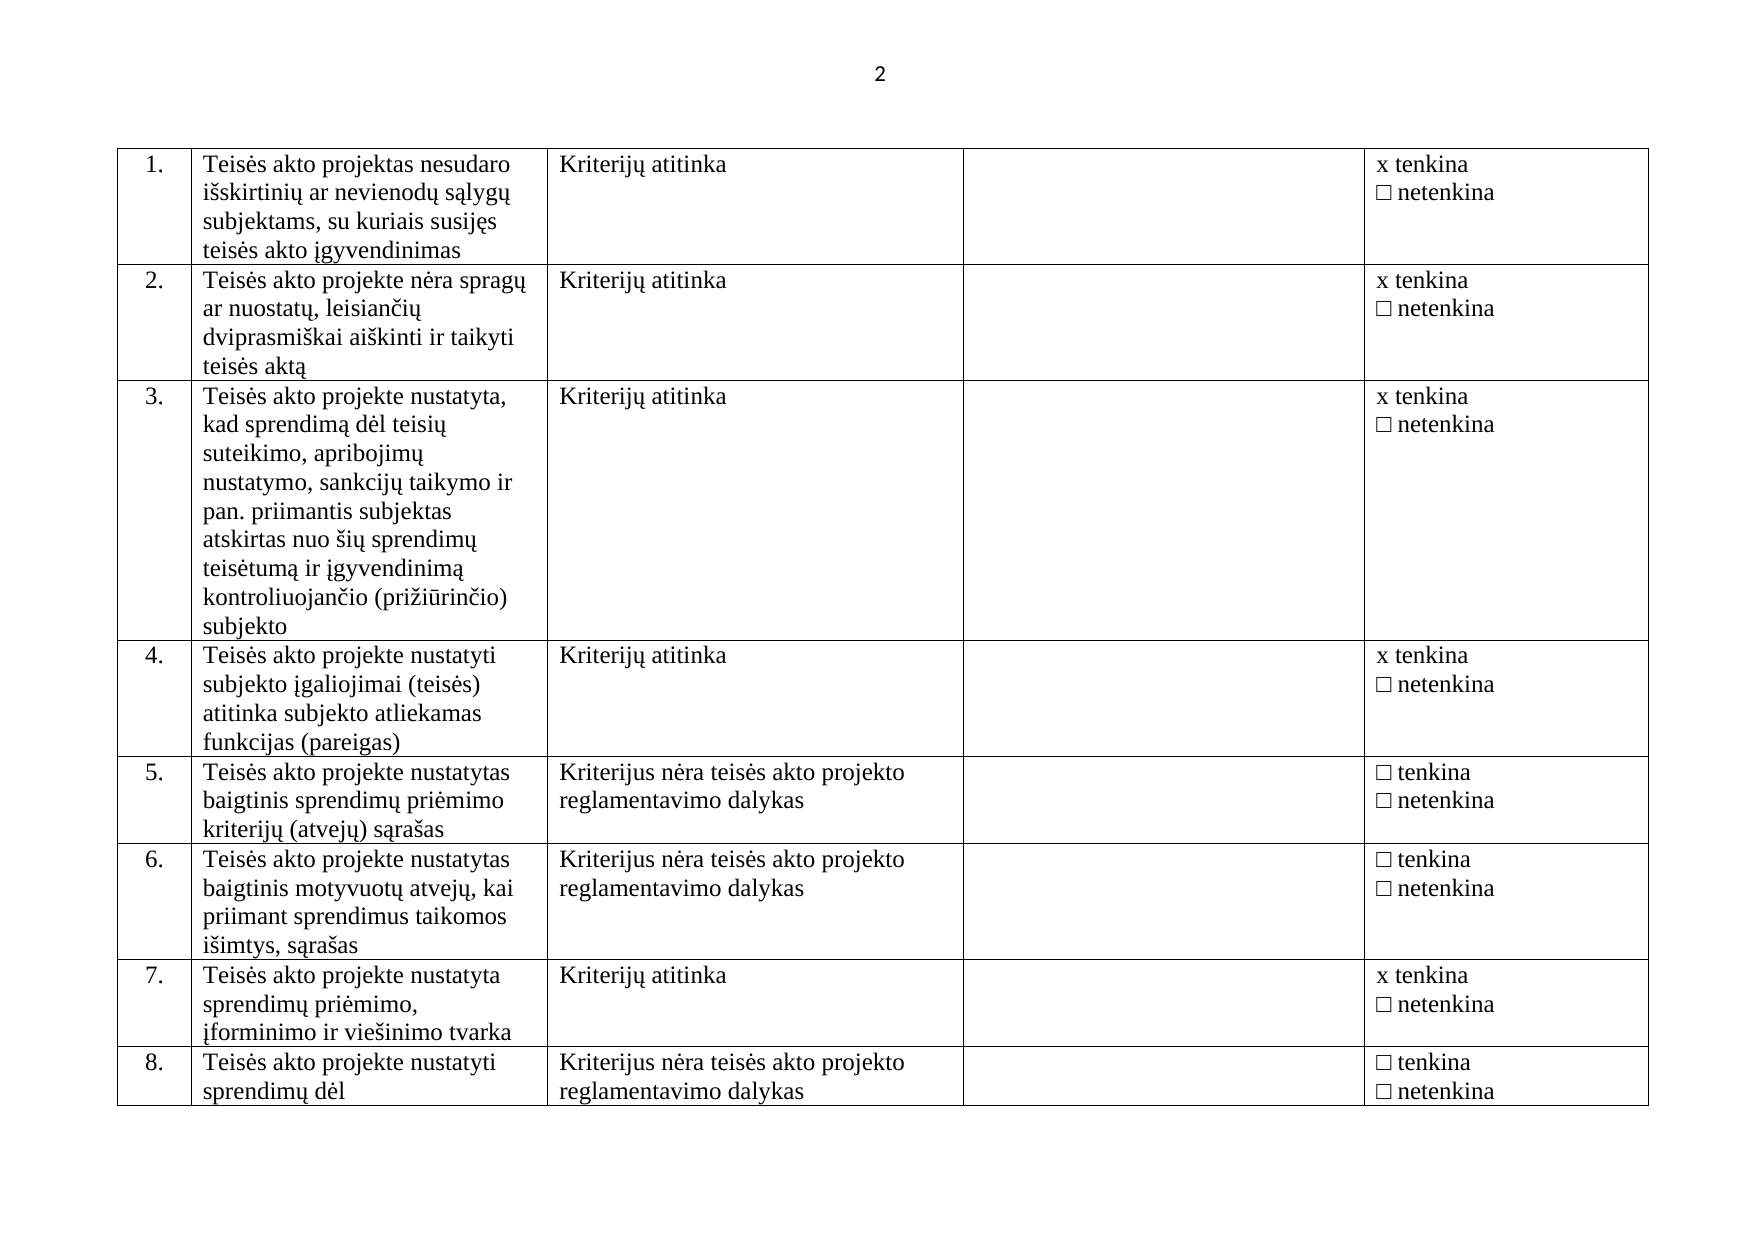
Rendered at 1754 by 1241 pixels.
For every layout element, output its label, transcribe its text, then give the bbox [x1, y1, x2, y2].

table_cell [964, 1047, 1364, 1105]
table_cell Teisės akto projekte nustatyti subjekto įgaliojimai (teisės) atitinka subjekto atliekamas funkcijas (pareigas) [192, 641, 547, 756]
table_cell Teisės akto projekte nustatyta sprendimų priėmimo, įforminimo ir viešinimo tvarka [192, 960, 547, 1046]
table_cell x tenkina □ netenkina [1365, 960, 1648, 1046]
table_cell Teisės akto projekte nustatytas baigtinis motyvuotų atvejų, kai priimant sprendimus taikomos išimtys, sąrašas [192, 844, 547, 959]
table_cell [192, 1047, 547, 1105]
table_cell [964, 757, 1364, 843]
table_cell 5. [118, 757, 191, 843]
table_cell 8. [118, 1047, 191, 1105]
table_cell 6. [118, 844, 191, 959]
table_cell Kriterijų atitinka [548, 960, 963, 1046]
table_cell Kriterijų atitinka [548, 149, 963, 264]
table_cell Kriterijus nėra teisės akto projekto reglamentavimo dalykas [548, 757, 963, 843]
table_cell x tenkina □ netenkina [1365, 265, 1648, 380]
table_cell Teisės akto projekte nėra spragų ar nuostatų, leisiančių dviprasmiškai aiškinti ir taikyti teisės aktą [192, 265, 547, 380]
table_cell 7. [118, 960, 191, 1046]
table_cell x tenkina □ netenkina [1365, 149, 1648, 264]
table_cell 2. [118, 265, 191, 380]
table_cell [964, 844, 1364, 959]
table_cell Kriterijų atitinka [548, 265, 963, 380]
table_cell Teisės akto projekte nustatytas baigtinis sprendimų priėmimo kriterijų (atvejų) sąrašas [192, 757, 547, 843]
table_cell [964, 960, 1364, 1046]
table_cell Kriterijus nėra teisės akto projekto reglamentavimo dalykas [548, 844, 963, 959]
table_cell □ tenkina □ netenkina [1365, 844, 1648, 959]
table_cell Teisės akto projektas nesudaro išskirtinių ar nevienodų sąlygų subjektams, su kuriais susijęs teisės akto įgyvendinimas [192, 149, 547, 264]
table_cell 3. [118, 381, 191, 639]
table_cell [548, 1047, 963, 1105]
table_cell x tenkina □ netenkina [1365, 641, 1648, 756]
table_cell 4. [118, 641, 191, 756]
table_cell [964, 265, 1364, 380]
table_cell x tenkina □ netenkina [1365, 381, 1648, 639]
table_cell Kriterijų atitinka [548, 381, 963, 639]
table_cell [1365, 1047, 1648, 1105]
table_cell [964, 381, 1364, 639]
table_cell [964, 641, 1364, 756]
table_cell Teisės akto projekte nustatyta, kad sprendimą dėl teisių suteikimo, apribojimų nustatymo, sankcijų taikymo ir pan. priimantis subjektas atskirtas nuo šių sprendimų teisėtumą ir įgyvendinimą kontroliuojančio (prižiūrinčio) subjekto [192, 381, 547, 639]
table_cell □ tenkina □ netenkina [1365, 757, 1648, 843]
table_cell [964, 149, 1364, 264]
table_cell Kriterijų atitinka [548, 641, 963, 756]
table_cell 1. [118, 149, 191, 264]
